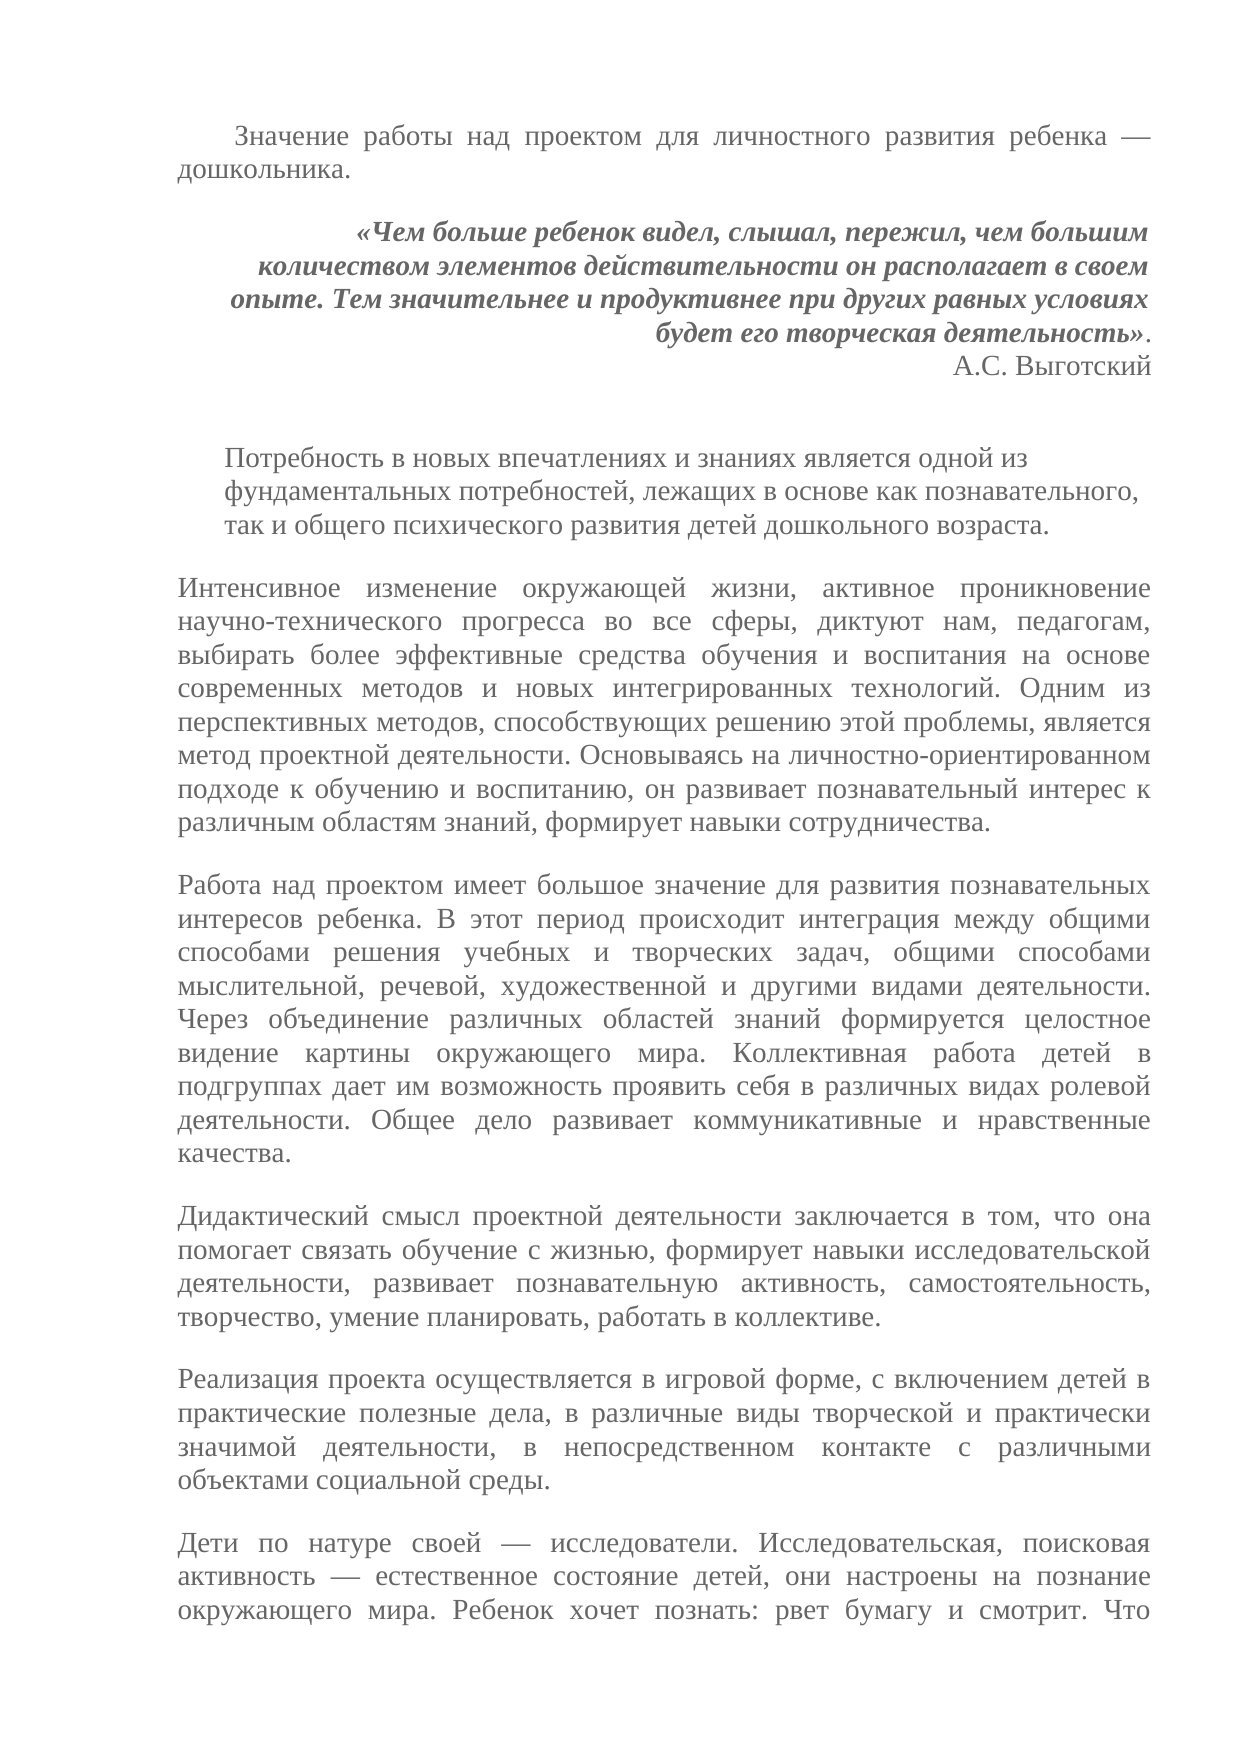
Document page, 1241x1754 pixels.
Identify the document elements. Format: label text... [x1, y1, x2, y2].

text «Чем больше ребенок видел, слышал, пережил, чем большим количеством элементов действительности он располагает в своем опыте. Тем значительнее и продуктивнее при других равных условиях будет его творческая деятельность». А.С. Выготский [224, 214, 1152, 411]
text Значение работы над проектом для личностного развития ребенка — дошкольника. [177, 118, 1152, 185]
text Интенсивное изменение окружающей жизни, активное проникновение научно-технического прогресса во все сферы, диктуют нам, педагогам, выбирать более эффективные средства обучения и воспитания на основе современных методов и новых интегрированных технологий. Одним из перспективных методов, способствующих решению этой проблемы, является метод проектной деятельности. Основываясь на личностно-ориентированном подходе к обучению и воспитанию, он развивает познавательный интерес к различным областям знаний, формирует навыки сотрудничества. [177, 570, 1152, 838]
text Реализация проекта осуществляется в игровой форме, с включением детей в практические полезные дела, в различные виды творческой и практически значимой деятельности, в непосредственном контакте с различными объектами социальной среды. [177, 1362, 1152, 1496]
text Работа над проектом имеет большое значение для развития познавательных интересов ребенка. В этот период происходит интеграция между общими способами решения учебных и творческих задач, общими способами мыслительной, речевой, художественной и другими видами деятельности. Через объединение различных областей знаний формируется целостное видение картины окружающего мира. Коллективная работа детей в подгруппах дает им возможность проявить себя в различных видах ролевой деятельности. Общее дело развивает коммуникативные и нравственные качества. [177, 867, 1152, 1169]
text Потребность в новых впечатлениях и знаниях является одной из фундаментальных потребностей, лежащих в основе как познавательного, так и общего психического развития детей дошкольного возраста. [224, 440, 1152, 541]
text Дидактический смысл проектной деятельности заключается в том, что она помогает связать обучение с жизнью, формирует навыки исследовательской деятельности, развивает познавательную активность, самостоятельность, творчество, умение планировать, работать в коллективе. [177, 1198, 1152, 1332]
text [177, 1525, 1152, 1626]
